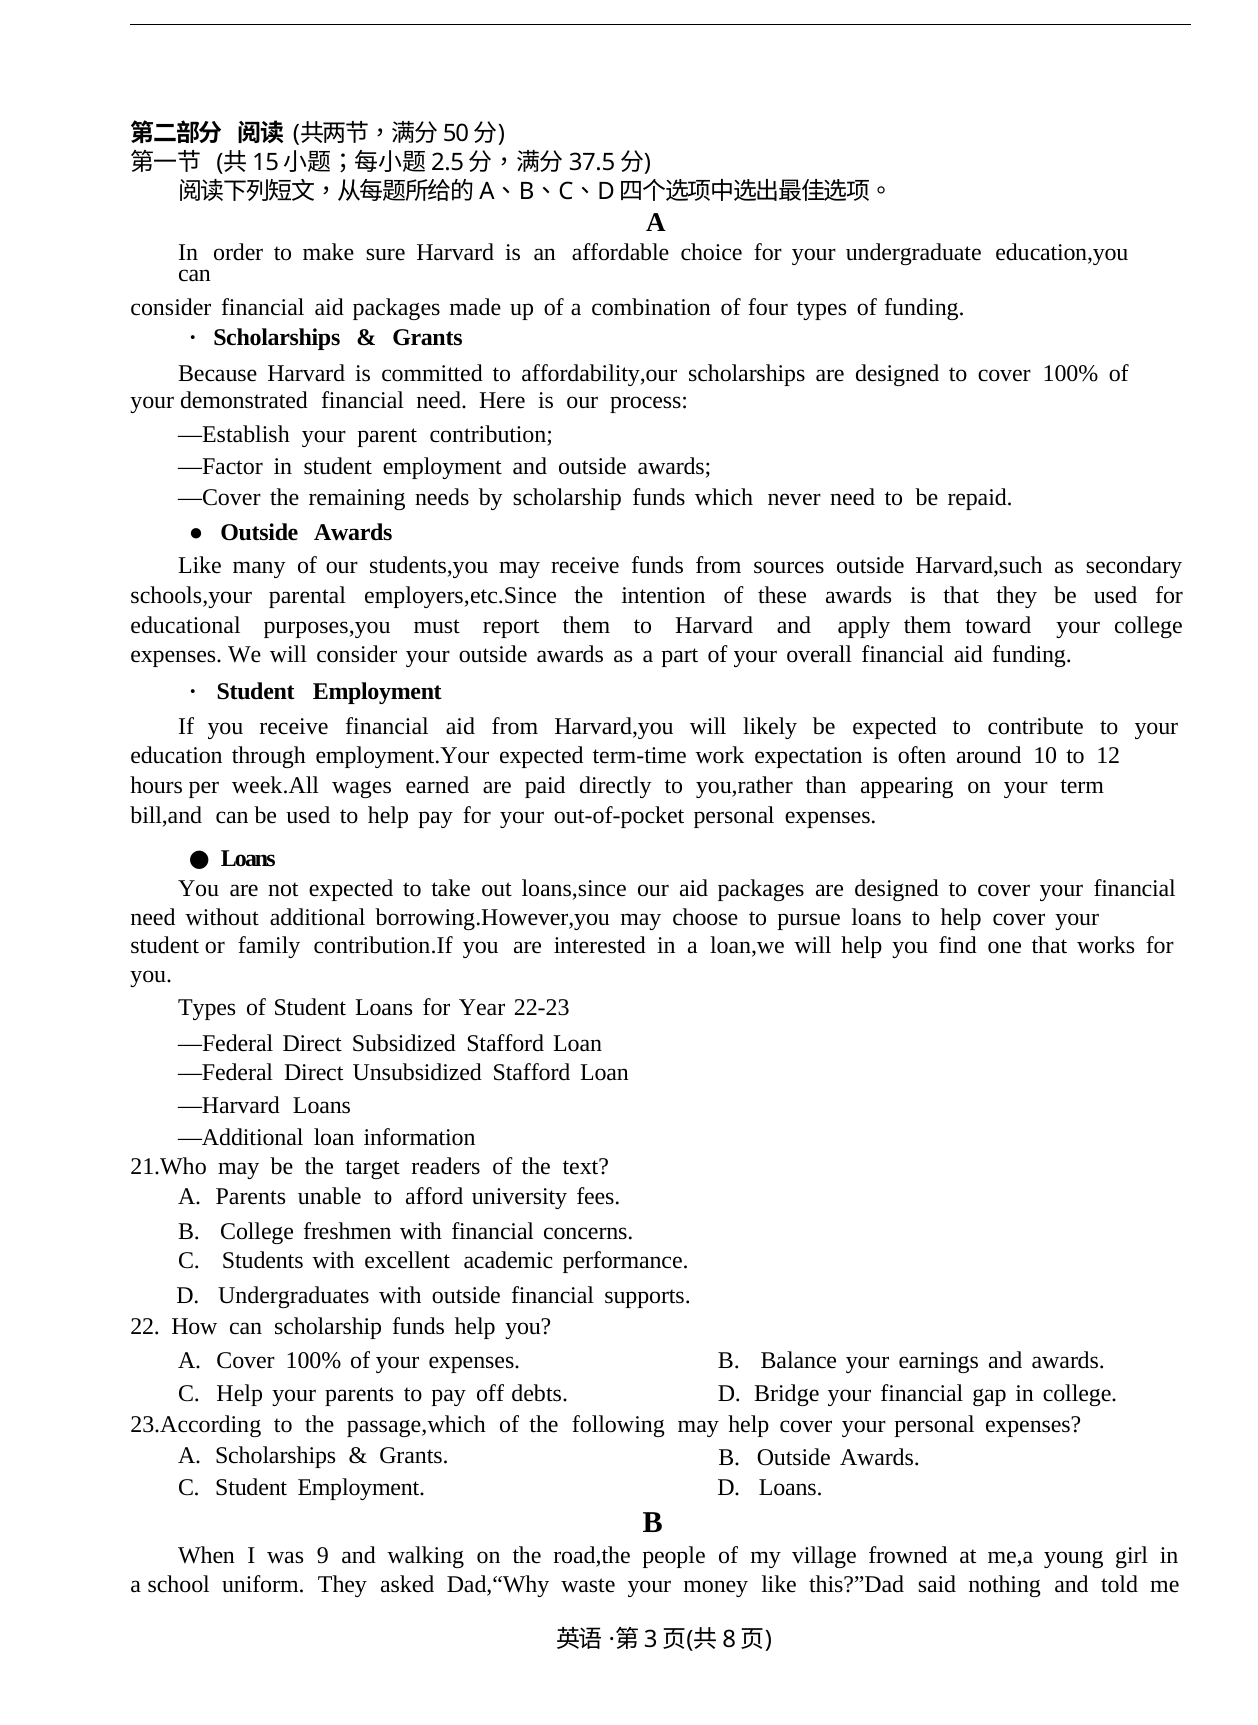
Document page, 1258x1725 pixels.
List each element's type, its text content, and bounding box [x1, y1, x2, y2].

text —Establish your parent contribution; [178, 425, 1191, 447]
text 22. How can scholarship funds help you? [130, 1317, 1191, 1339]
text Like many of our students,you may receive funds from sources outside Harvard,such as secondary schools,your parental employers,etc.Since the intention of these awards is that they be used for educational purposes,you must report them to Harvard and apply them toward your college expenses. We will consider your outside awards as a part of your overall financial aid funding. [130, 551, 1183, 668]
text B [642, 1512, 1191, 1538]
text C. Student Employment. D. Loans. [178, 1477, 1191, 1499]
text ● Outside Awards [188, 523, 1191, 545]
text 第二部分 阅读 (共两节，满分50分) [130, 119, 1191, 148]
text · Scholarships & Grants [188, 328, 1191, 350]
text C. Help your parents to pay off debts. D. Bridge your financial gap in college. [178, 1384, 1191, 1406]
text C. Students with excellent academic performance. [178, 1254, 1191, 1286]
text —Factor in student employment and outside awards; [178, 457, 1191, 479]
text A. Parents unable to afford university fees. [178, 1189, 1191, 1222]
text —Federal Direct Subsidized Stafford Loan [178, 1034, 1191, 1056]
text · Student Employment [188, 682, 1191, 703]
text consider financial aid packages made up of a combination of four types of funding. [130, 298, 1191, 320]
text You are not expected to take out loans,since our aid packages are designed to cover your financial need without additional borrowing.However,you may choose to pursue loans to help cover your student or family contribution.If you are interested in a loan,we will help you find one that works for you. [130, 874, 1177, 987]
text A [646, 212, 1191, 236]
text 阅读下列短文，从每题所给的A、B、C、D四个选项中选出最佳选项。 [178, 176, 1191, 205]
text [130, 1541, 1179, 1598]
text —Cover the remaining needs by scholarship funds which never need to be repaid. [178, 488, 1191, 510]
text —Additional loan information [178, 1127, 1191, 1149]
text Because Harvard is committed to affordability,our scholarships are designed to cover 100% of your demonstrated financial need. Here is our process: [130, 360, 1177, 414]
text B. College freshmen with financial concerns. [178, 1222, 1191, 1243]
text —Harvard Loans [178, 1096, 1191, 1118]
text 23.According to the passage,which of the following may help cover your personal expenses? [130, 1415, 1191, 1437]
text In order to make sure Harvard is an affordable choice for your undergraduate education,you can [178, 242, 1191, 286]
text Types of Student Loans for Year 22-23 [178, 998, 1191, 1020]
text —Federal Direct Unsubsidized Stafford Loan [178, 1065, 1191, 1096]
text D. Undergraduates with outside financial supports. [176, 1286, 1191, 1308]
text ● Loans [188, 841, 1191, 873]
text If you receive financial aid from Harvard,you will likely be expected to contribute to your education through employment.Your expected term-time work expectation is often around 10 to 12 hours per week.All wages earned are paid directly to you,rather than appearing on your term bill,and can be used to help pay for your out-of-pocket personal expenses. [130, 712, 1178, 829]
text A. Scholarships & Grants. B. Outside Awards. [178, 1446, 1191, 1468]
text A. Cover 100% of your expenses. B. Balance your earnings and awards. [178, 1351, 1191, 1373]
text 21.Who may be the target readers of the text? [130, 1157, 1191, 1179]
text 第一节 (共15小题；每小题2.5分，满分37.5分) [130, 148, 1191, 176]
